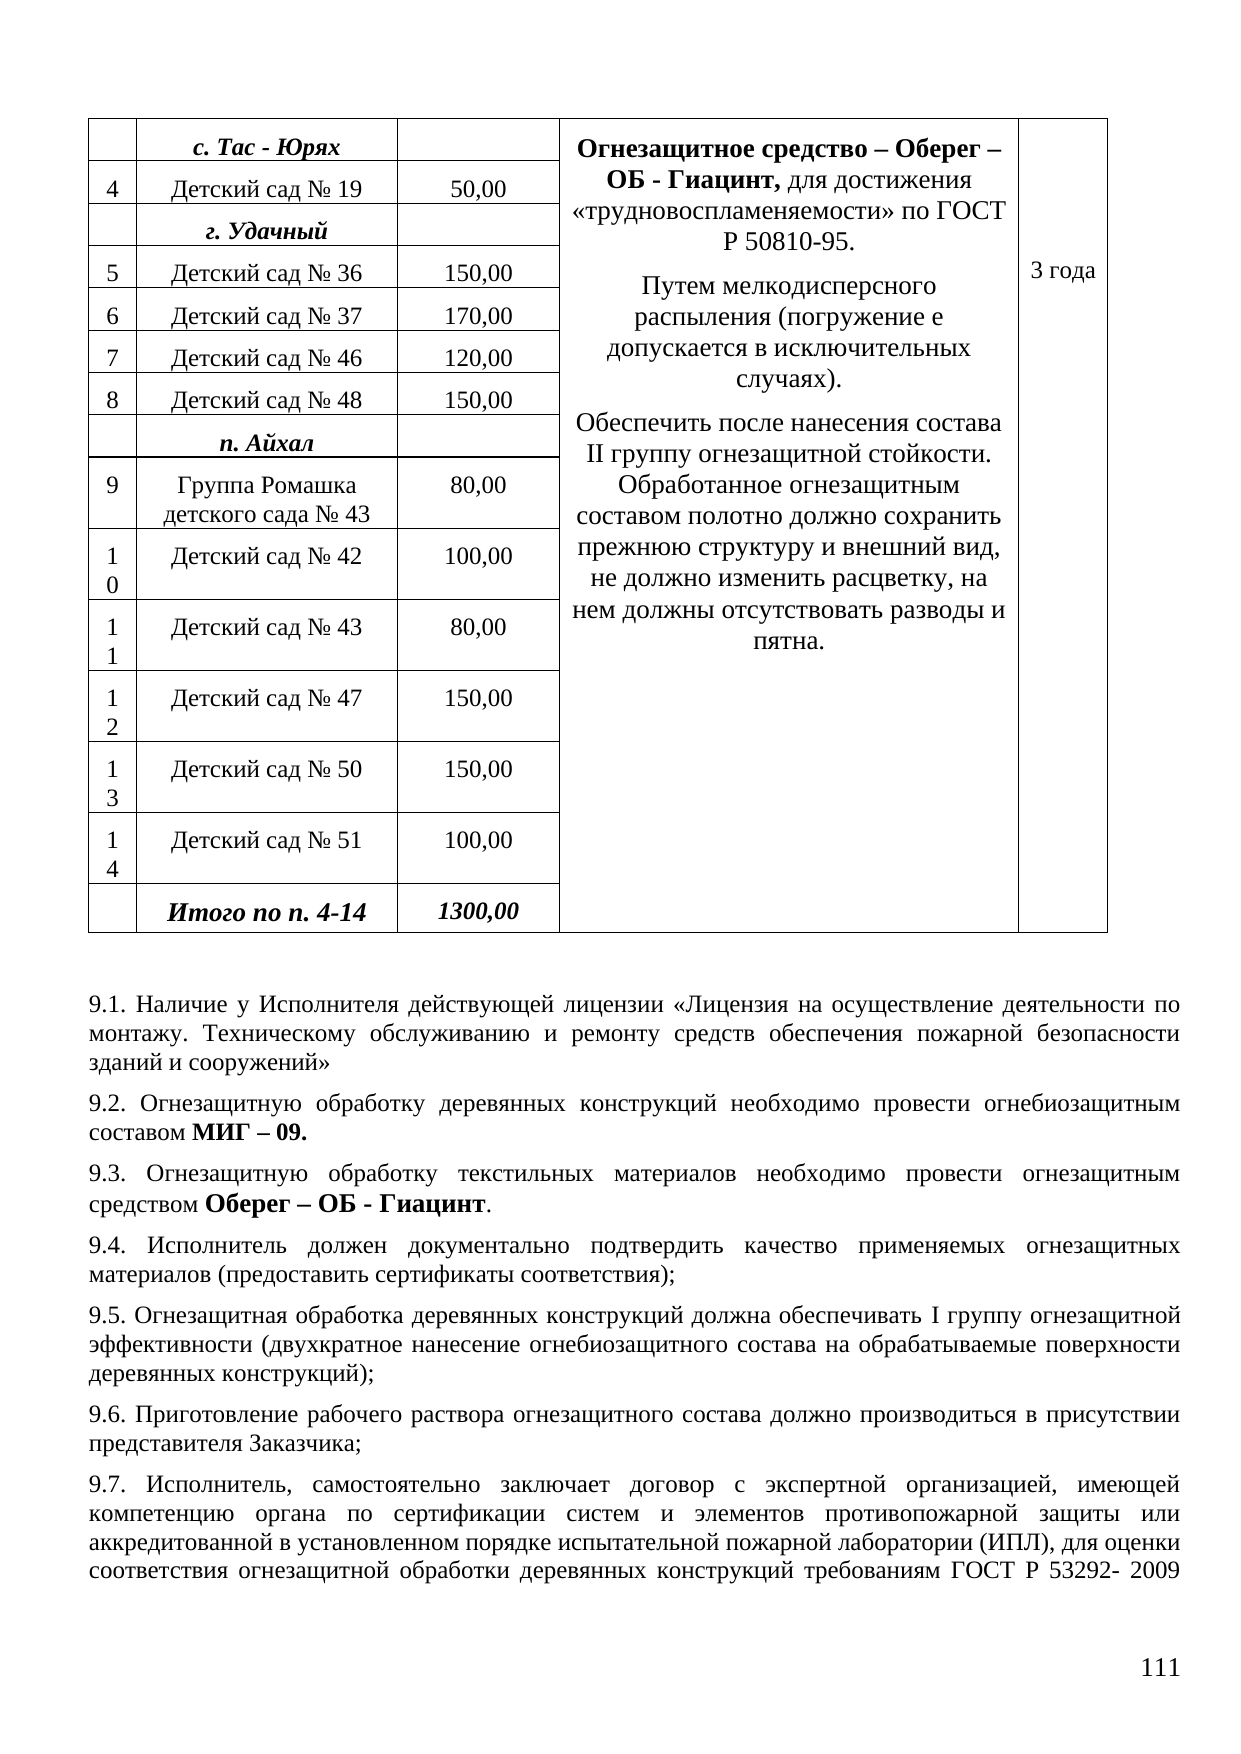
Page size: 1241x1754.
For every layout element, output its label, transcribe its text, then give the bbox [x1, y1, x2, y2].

table_cell 12 [89, 671, 136, 741]
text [89, 1469, 1181, 1584]
table_cell 5 [89, 246, 136, 287]
table_cell 170,00 [398, 288, 559, 329]
text 9.3. Огнезащитную обработку текстильных материалов необходимо провести огнезащитным средством Оберег – ОБ - Гиацинт. [89, 1158, 1181, 1218]
text 9.2. Огнезащитную обработку деревянных конструкций необходимо провести огнебиозащитным составом МИГ – 09. [89, 1088, 1181, 1145]
table_cell [89, 884, 136, 932]
table_cell Детский сад № 47 [137, 671, 397, 741]
table_cell 1300,00 [398, 884, 559, 932]
table_cell 7 [89, 331, 136, 372]
table_cell 120,00 [398, 331, 559, 372]
table_cell [89, 119, 136, 160]
text 9.4. Исполнитель должен документально подтвердить качество применяемых огнезащитных материалов (предоставить сертификаты соответствия); [89, 1230, 1181, 1288]
table_cell 150,00 [398, 246, 559, 287]
table_cell Детский сад № 36 [137, 246, 397, 287]
table_cell 13 [89, 742, 136, 812]
table_cell 80,00 [398, 458, 559, 527]
table_cell Детский сад № 46 [137, 331, 397, 372]
table_cell Детский сад № 19 [137, 161, 397, 203]
table_cell с. Тас - Юрях [137, 119, 397, 160]
table_cell [89, 204, 136, 245]
table_cell 11 [89, 600, 136, 669]
text 9.1. Наличие у Исполнителя действующей лицензии «Лицензия на осуществление деятельности по монтажу. Техническому обслуживанию и ремонту средств обеспечения пожарной безопасности зданий и сооружений» [89, 989, 1181, 1075]
table_cell п. Айхал [137, 415, 397, 456]
table_cell [398, 415, 559, 456]
table_cell 50,00 [398, 161, 559, 203]
table_cell 150,00 [398, 742, 559, 812]
table_cell Детский сад № 50 [137, 742, 397, 812]
table_cell [398, 204, 559, 245]
table_cell 4 [89, 161, 136, 203]
table_cell Группа Ромашка детского сада № 43 [137, 458, 397, 527]
table_cell 8 [89, 373, 136, 414]
table_cell [89, 415, 136, 456]
table_cell 80,00 [398, 600, 559, 669]
table_cell г. Удачный [137, 204, 397, 245]
table_cell 150,00 [398, 373, 559, 414]
table_cell Детский сад № 48 [137, 373, 397, 414]
table_cell Детский сад № 42 [137, 529, 397, 598]
table_cell Огнезащитное средство – Оберег – ОБ - Гиацинт, для достижения «трудновоспламеняемости» по ГОСТ Р 50810-95. Путем мелкодисперсного распыления (погружение е допускается в исключительных случаях). Обеспечить после нанесения состава II группу огнезащитной стойкости. Обработанное огнезащитным составом полотно должно сохранить прежнюю структуру и внешний вид, не должно изменить расцветку, на нем должны отсутствовать разводы и пятна. [560, 119, 1018, 932]
table_cell Детский сад № 43 [137, 600, 397, 669]
table_cell Детский сад № 37 [137, 288, 397, 329]
table_cell Детский сад № 51 [137, 813, 397, 883]
table_cell 6 [89, 288, 136, 329]
table_cell 150,00 [398, 671, 559, 741]
table_cell 9 [89, 458, 136, 527]
table_cell 100,00 [398, 813, 559, 883]
table_cell Итого по п. 4-14 [137, 884, 397, 932]
table_cell 100,00 [398, 529, 559, 598]
table_cell 3 года [1019, 119, 1107, 932]
table_cell 14 [89, 813, 136, 883]
text 9.5. Огнезащитная обработка деревянных конструкций должна обеспечивать I группу огнезащитной эффективности (двухкратное нанесение огнебиозащитного состава на обрабатываемые поверхности деревянных конструкций); [89, 1300, 1181, 1387]
table_cell 10 [89, 529, 136, 598]
table_cell [398, 119, 559, 160]
text 9.6. Приготовление рабочего раствора огнезащитного состава должно производиться в присутствии представителя Заказчика; [89, 1399, 1181, 1457]
